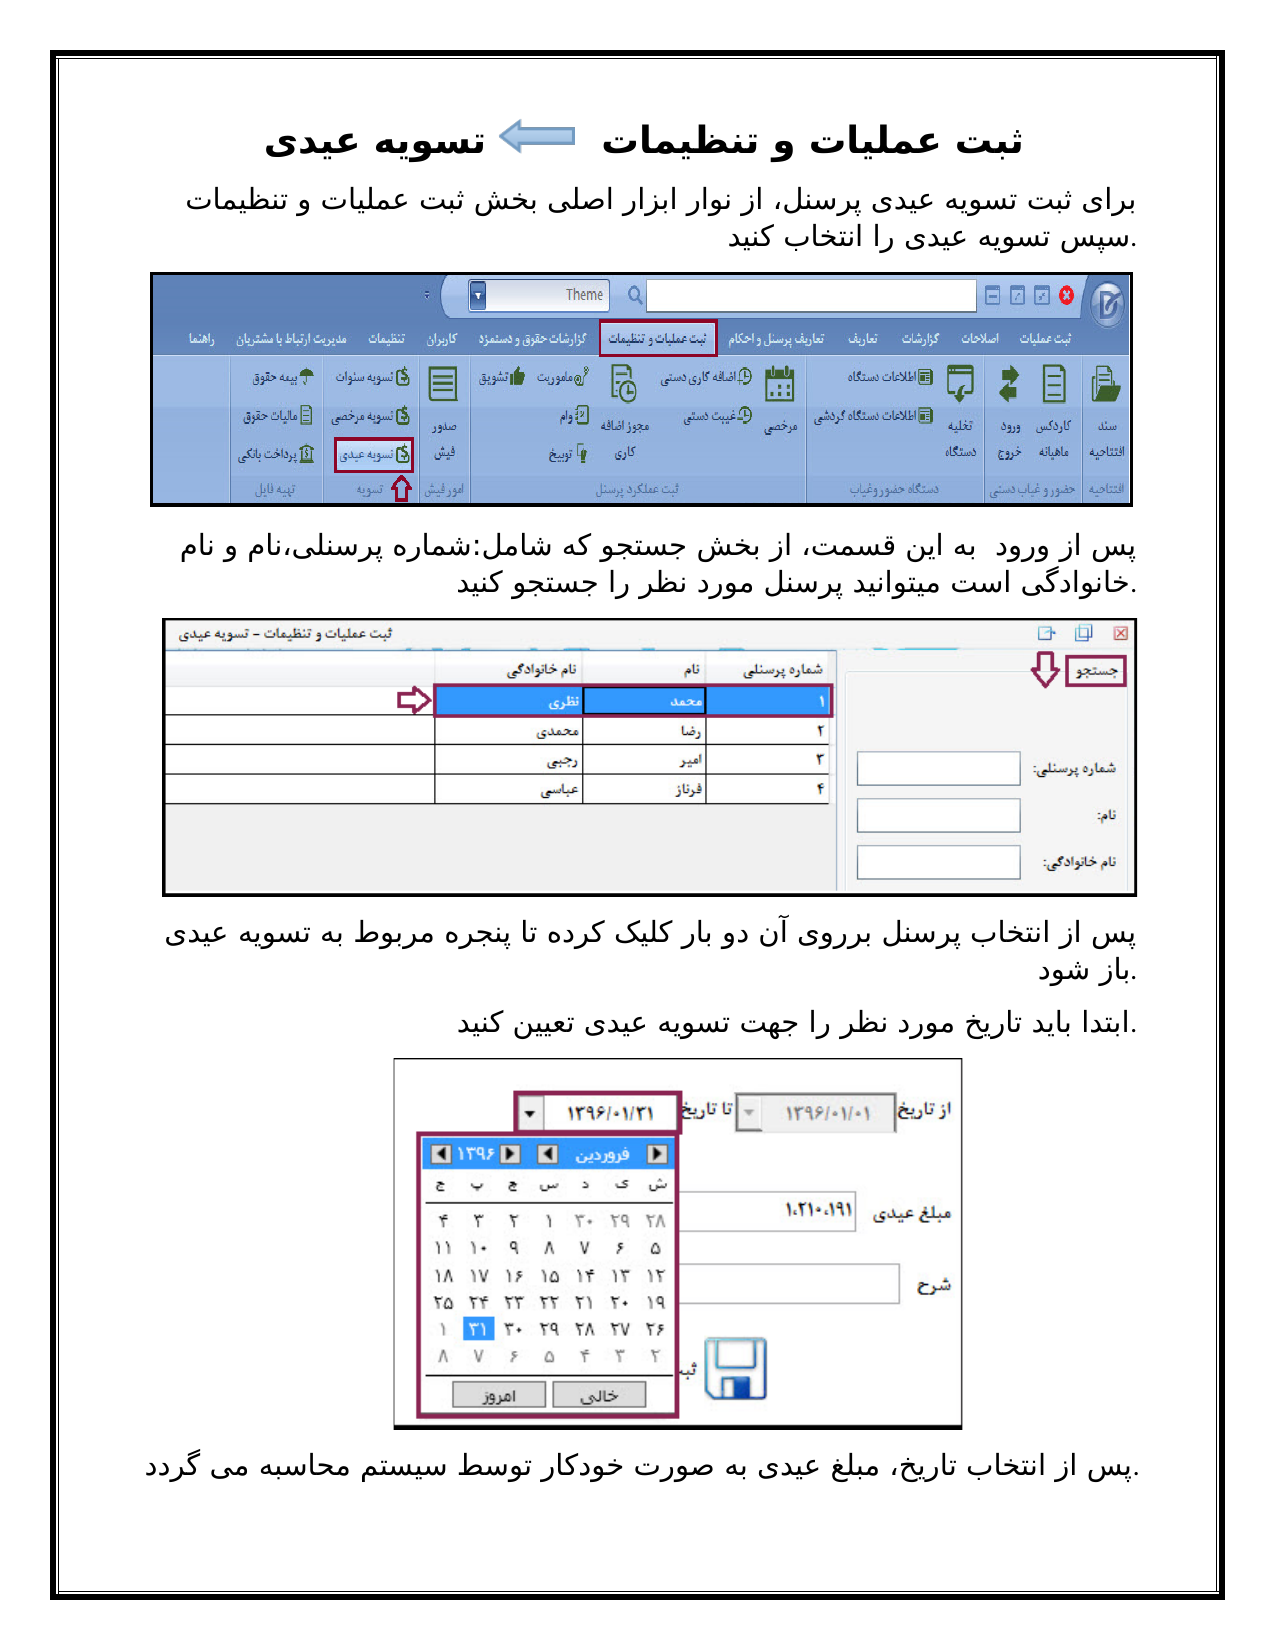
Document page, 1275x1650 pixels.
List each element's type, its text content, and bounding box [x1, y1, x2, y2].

text پس از انتخاب پرسنل برروی آن دو بار کلیک کرده تا پنجره مربوط به تسویه عیدی باز شود. [150, 916, 1137, 986]
text پس از انتخاب تاریخ، مبلغ عیدی به صورت خودکار توسط سیستم محاسبه می گردد. [135, 1448, 1139, 1482]
text پس از ورود به این قسمت، از بخش جستجو که شامل:شماره پرسنلی،نام و نام خانوادگی است میتوانید پرسنل مورد نظر را جستجو کنید. [150, 528, 1137, 599]
picture [498, 118, 575, 154]
picture [393, 1058, 963, 1430]
picture [162, 618, 1138, 897]
text ابتدا باید تاریخ مورد نظر را جهت تسویه عیدی تعیین کنید. [120, 1006, 1137, 1039]
text برای ثبت تسویه عیدی پرسنل، از نوار ابزار اصلی بخش ثبت عملیات و تنظیمات سپس تسویه عیدی را انتخاب کنید. [150, 182, 1137, 253]
text ثبت عملیات و تنظیمات تسویه عیدی [150, 118, 1137, 162]
picture [150, 272, 1138, 510]
